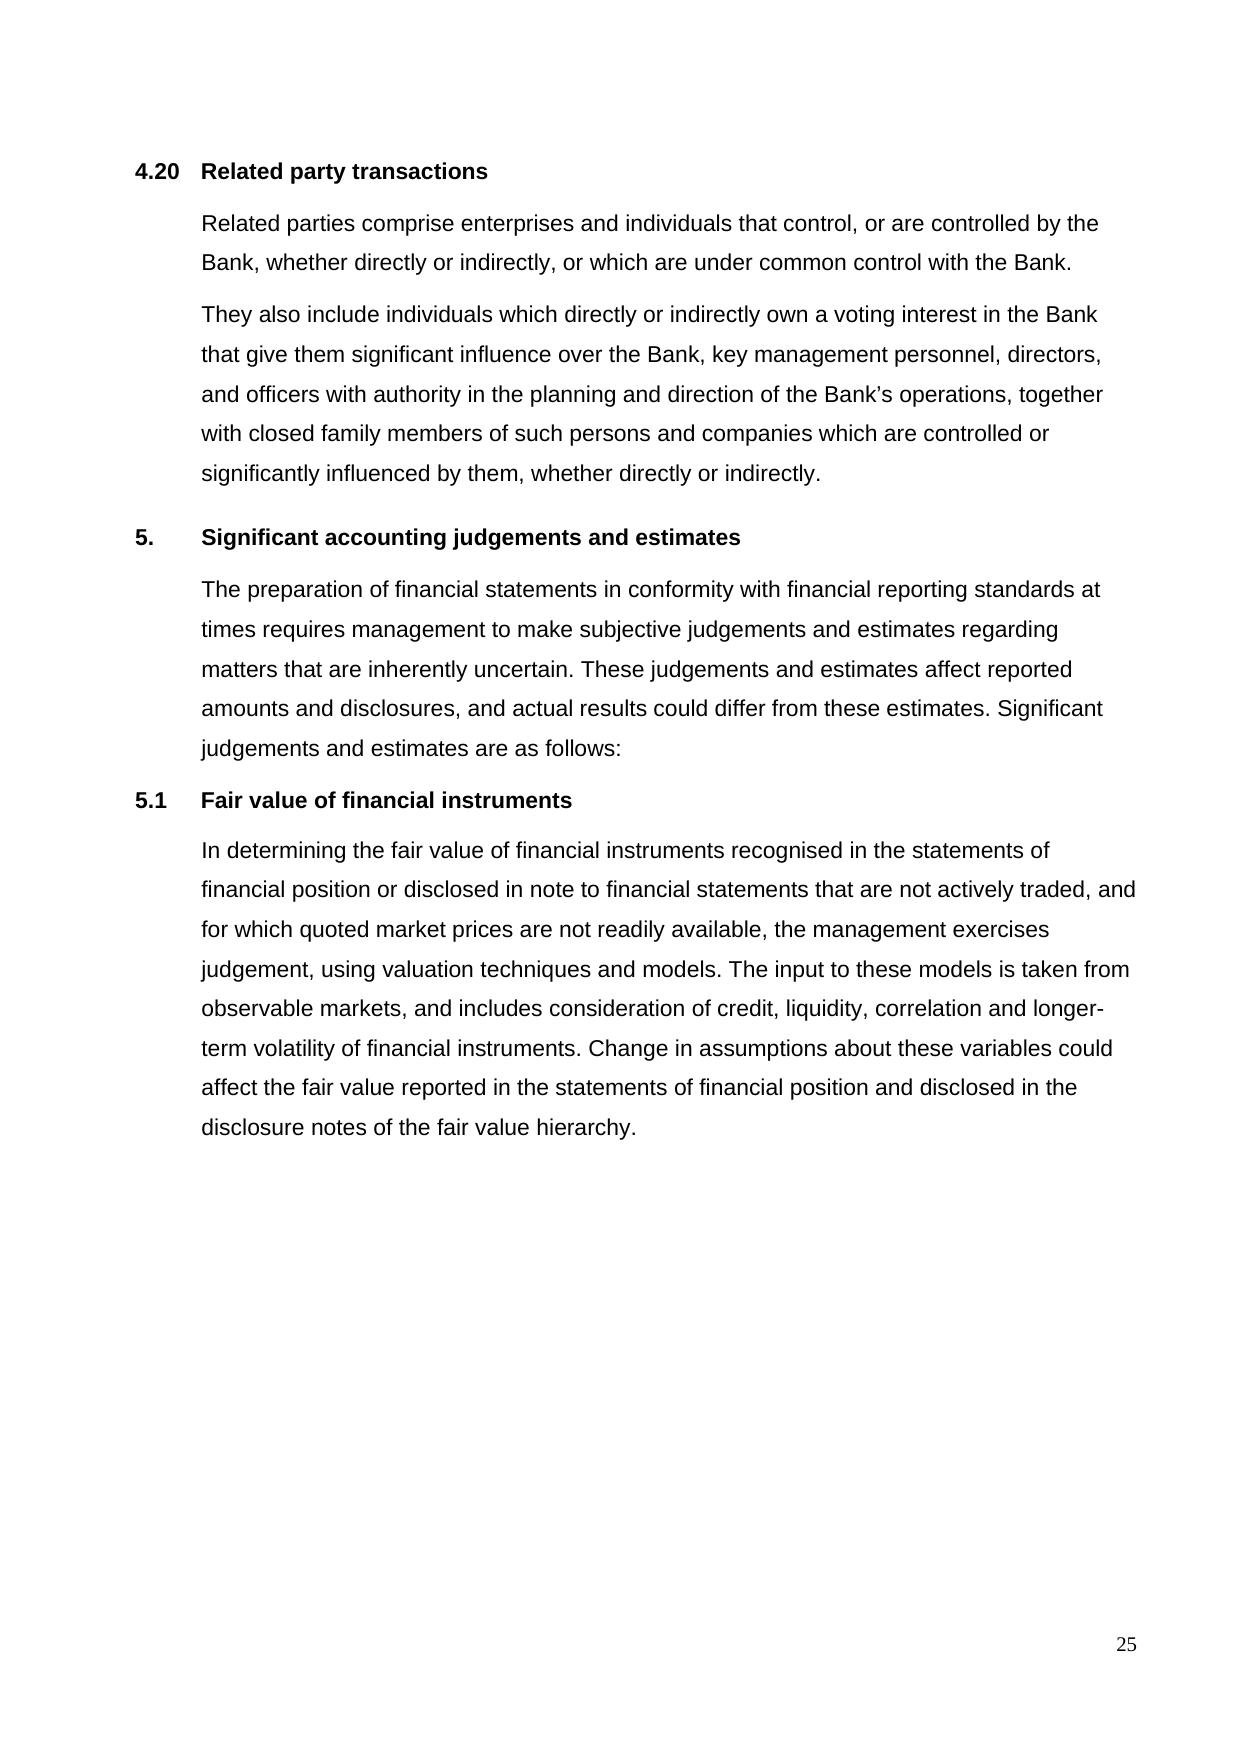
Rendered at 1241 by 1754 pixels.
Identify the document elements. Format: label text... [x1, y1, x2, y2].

text They also include individuals which directly or indirectly own a voting interest in the Bank that give them significant influence over the Bank, key management personnel, directors, and officers with authority in the planning and direction of the Bank’s operations, together with closed family members of such persons and companies which are controlled or significantly influenced by them, whether directly or indirectly. [201, 291, 1137, 489]
text In determining the fair value of financial instruments recognised in the statements of financial position or disclosed in note to financial statements that are not actively traded, and for which quoted market prices are not readily available, the management exercises judgement, using valuation techniques and models. The input to these models is taken from observable markets, and includes consideration of credit, liquidity, correlation and longer-term volatility of financial instruments. Change in assumptions about these variables could affect the fair value reported in the statements of financial position and disclosed in the disclosure notes of the fair value hierarchy. [201, 827, 1137, 1143]
text Related parties comprise enterprises and individuals that control, or are controlled by the Bank, whether directly or indirectly, or which are under common control with the Bank. [201, 199, 1137, 279]
text The preparation of financial statements in conformity with financial reporting standards at times requires management to make subjective judgements and estimates regarding matters that are inherently uncertain. These judgements and estimates affect reported amounts and disclosures, and actual results could differ from these estimates. Significant judgements and estimates are as follows: [201, 566, 1137, 764]
text 4.20 Related party transactions [135, 147, 1141, 187]
text 5.1 Fair value of financial instruments [135, 777, 1137, 816]
subtitle Significant accounting judgements and estimates [135, 514, 1137, 554]
